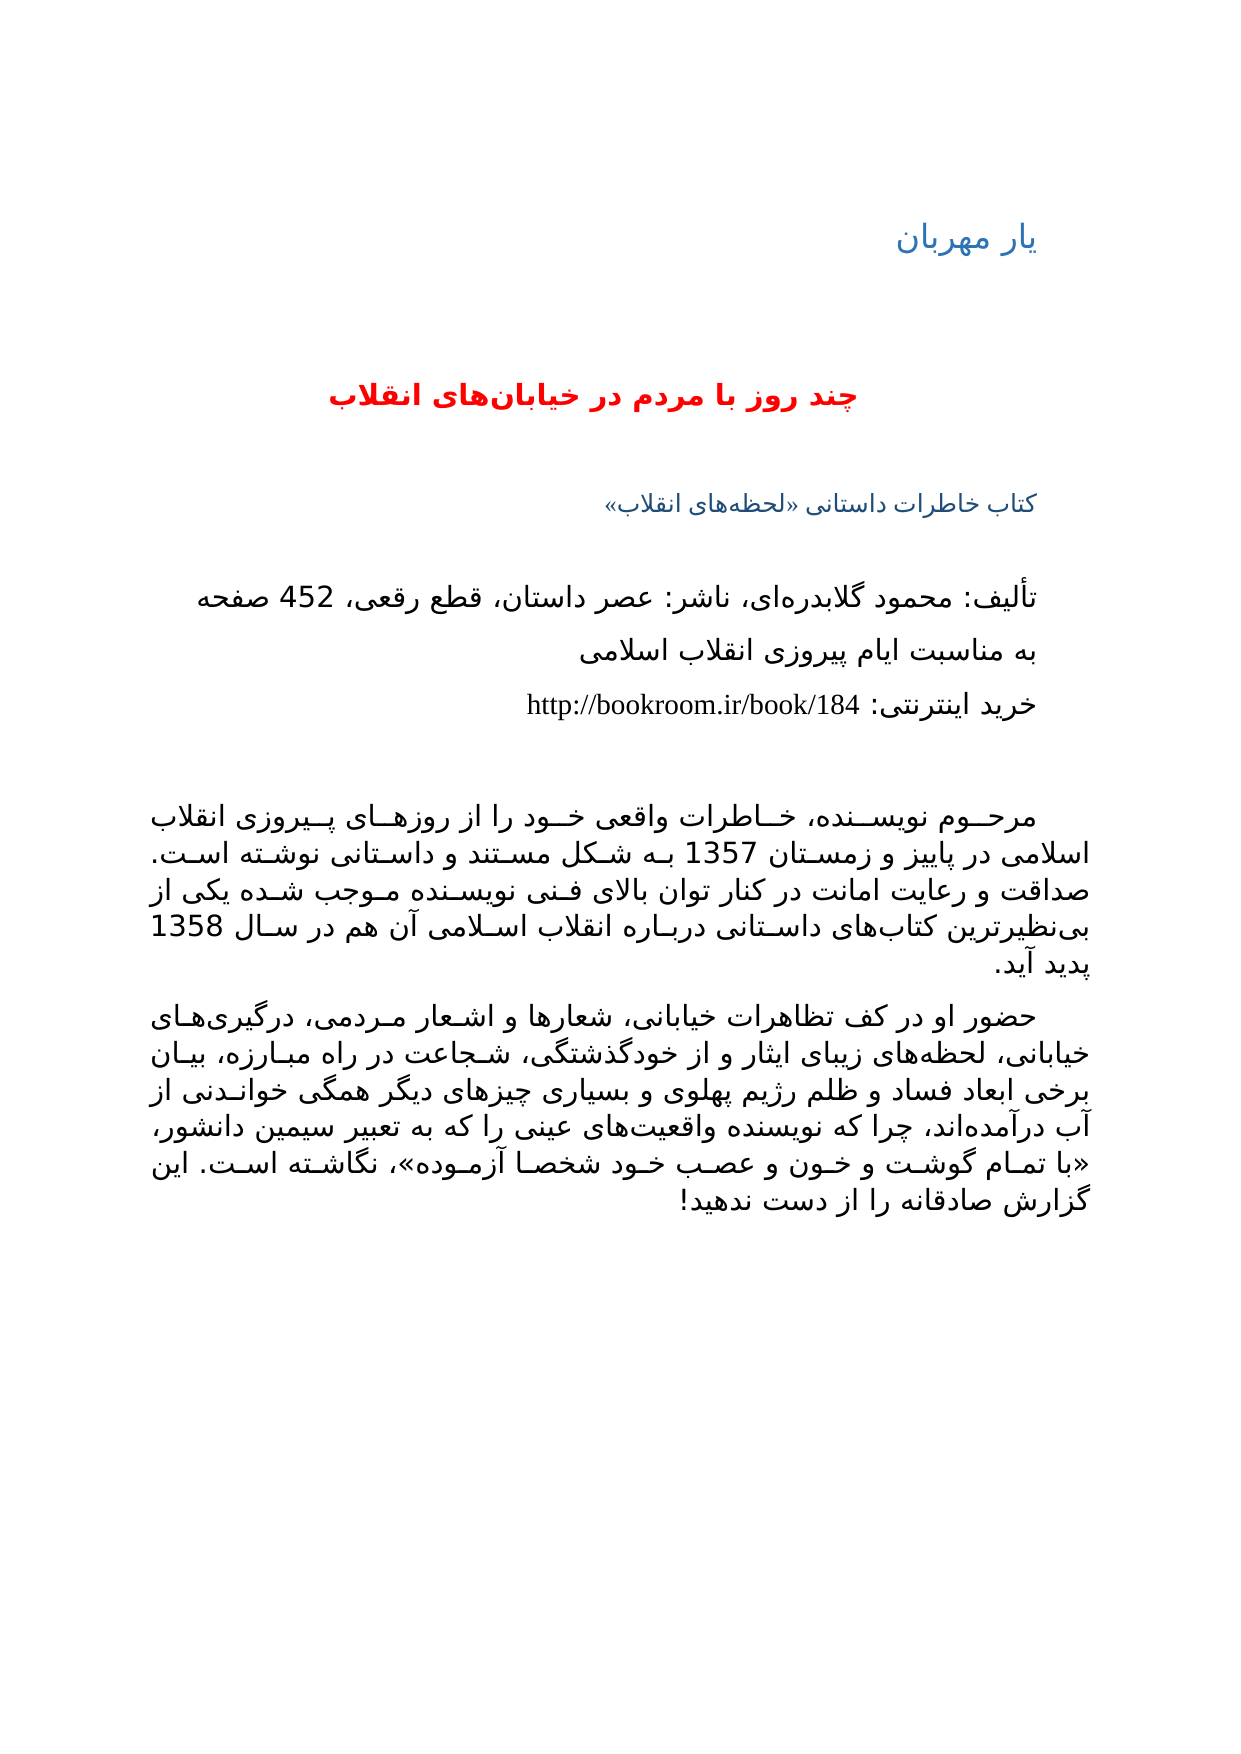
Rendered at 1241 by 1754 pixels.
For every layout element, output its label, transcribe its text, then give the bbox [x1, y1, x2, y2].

text تألیف: محمود گلابدره‌ای، ناشر: عصر داستان، قطع رقعی، 452 صفحه [150, 580, 1090, 614]
text مرحوم نویسنده، خاطرات واقعی خود را از روزهای پیروزی انقلاب اسلامی در پاییز و زمستان 1357 به شکل مستند و داستانی نوشته است. صداقت و رعایت امانت در کنار توان بالای فنی نویسنده موجب شده یکی از بی‌نظیرترین کتاب‌های داستانی درباره انقلاب اسلامی آن هم در سال 1358 پدید آید. [150, 800, 1090, 980]
subtitle کتاب خاطرات داستانی «لحظه‌های انقلاب» [150, 489, 1090, 518]
text خرید اینترنتی: http://bookroom.ir/book/184 [150, 687, 1090, 721]
text به مناسبت ایام پیروزی انقلاب اسلامی [150, 633, 1090, 667]
text حضور او در کف تظاهرات خیابانی، شعارها و اشعار مردمی، درگیری‌های خیابانی، لحظه‌های زیبای ایثار و از خودگذشتگی، شجاعت در راه مبارزه، بیان برخی ابعاد فساد و ظلم رژیم پهلوی و بسیاری چیزهای دیگر همگی خواندنی از آب درآمده‌اند، چرا که نویسنده واقعیت‌های عینی را که به تعبیر سیمین دانشور، «با تمام گوشت و خون و عصب خود شخصا آزموده»، نگاشته است. این گزارش صادقانه را از دست ندهید! [150, 1000, 1090, 1217]
subtitle یار مهربان [150, 218, 1090, 257]
subtitle چند روز با مردم در خیابان‌های انقلاب [150, 379, 1090, 413]
